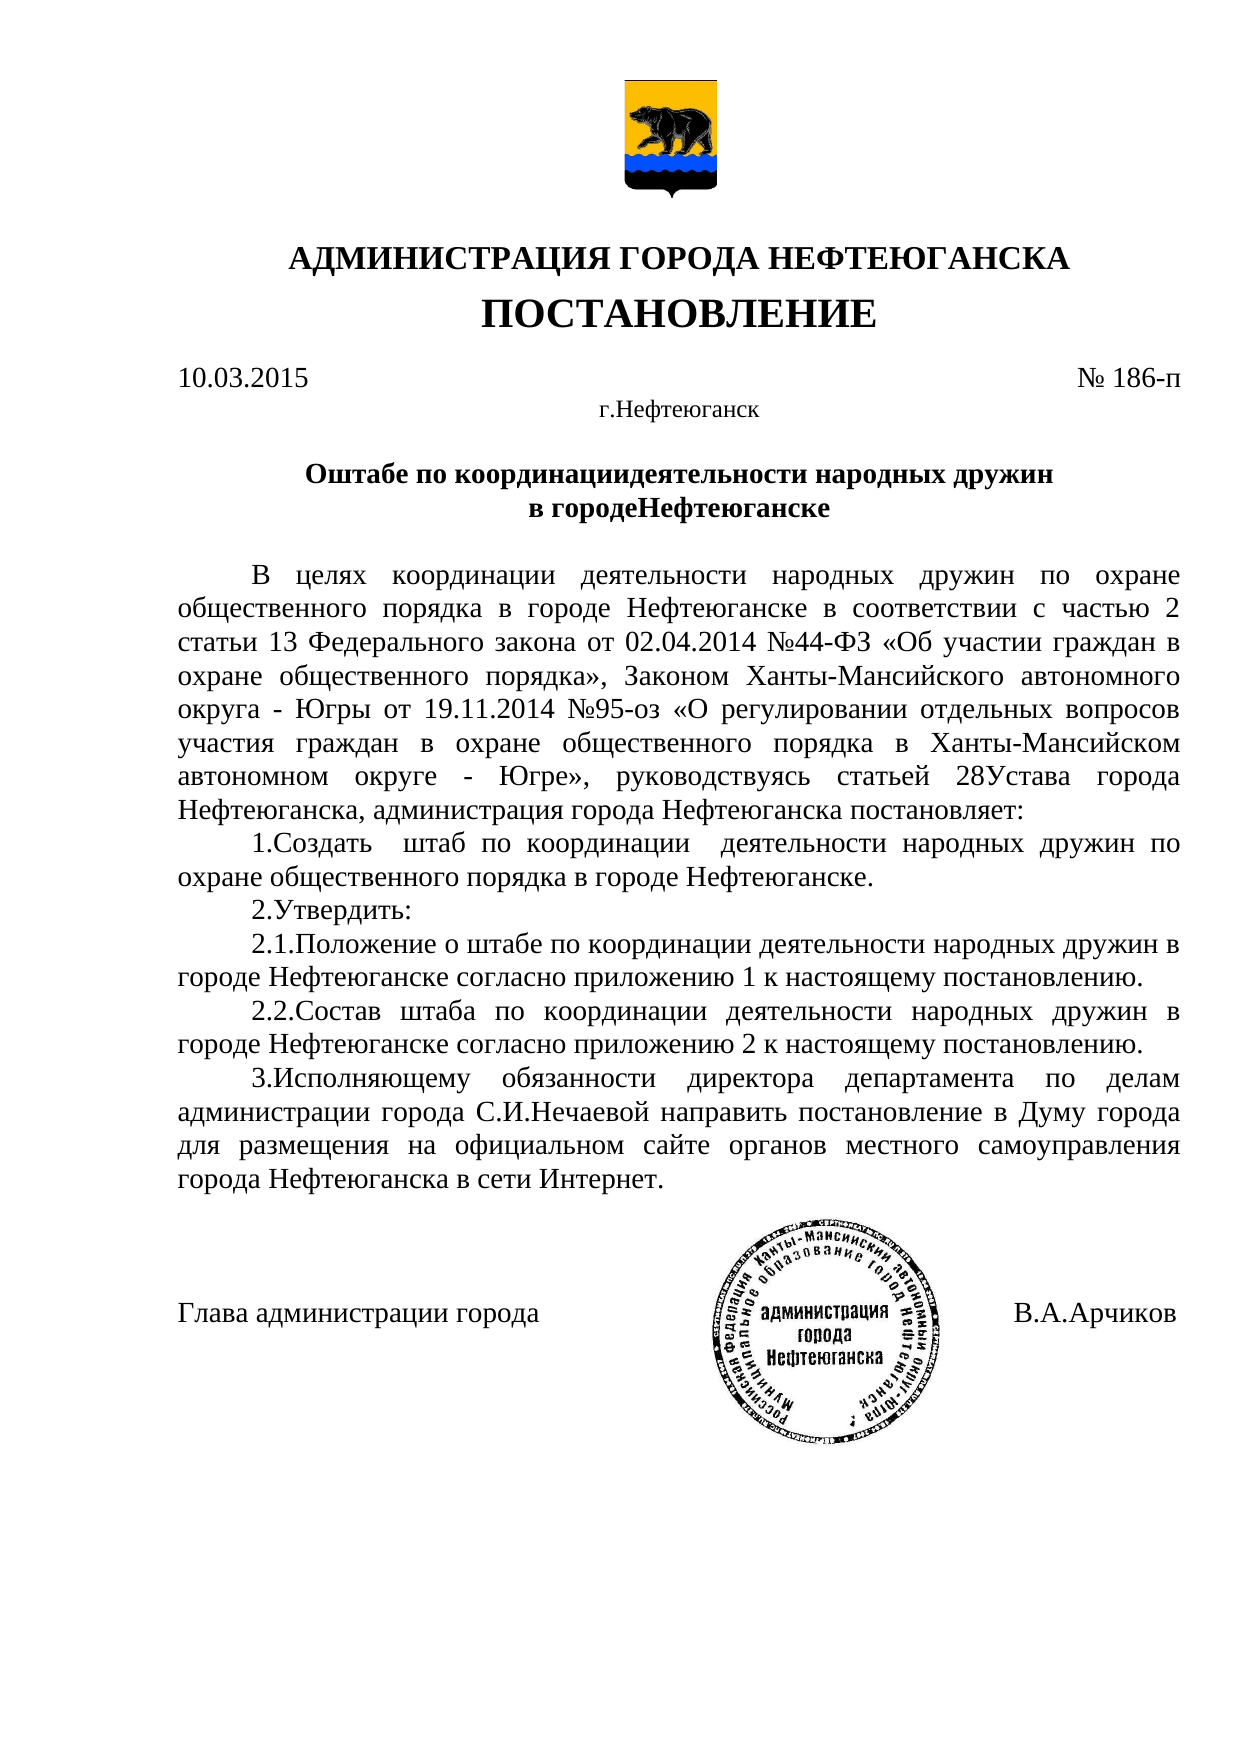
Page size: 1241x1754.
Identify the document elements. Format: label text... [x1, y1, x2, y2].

text в городеНефтеюганске [177, 490, 1181, 523]
text 3.Исполняющему обязанности директора департамента по делам администрации города С.И.Нечаевой направить постановление в Думу города для размещения на официальном сайте органов местного самоуправления города Нефтеюганска в сети Интернет. [177, 1060, 1181, 1194]
picture [623, 80, 717, 196]
text В целях координации деятельности народных дружин по охране общественного порядка в городе Нефтеюганске в соответствии с частью 2 статьи 13 Федерального закона от 02.04.2014 №44-ФЗ «Об участии граждан в охране общественного порядка», Законом Ханты-Мансийского автономного округа - Югры от 19.11.2014 №95-оз «О регулировании отдельных вопросов участия граждан в охране общественного порядка в Ханты-Мансийском автономном округе - Югре», руководствуясь статьей 28Устава города Нефтеюганска, администрация города Нефтеюганска постановляет: [177, 557, 1181, 825]
text 1.Создать штаб по координации деятельности народных дружин по охране общественного порядка в городе Нефтеюганске. [177, 825, 1181, 892]
picture [711, 1215, 942, 1447]
text 10.03.2015 № 186-п [177, 361, 1181, 394]
text 2.1.Положение о штабе по координации деятельности народных дружин в городе Нефтеюганске согласно приложению 1 к настоящему постановлению. [177, 926, 1181, 993]
text Оштабе по координациидеятельности народных дружин [177, 456, 1181, 490]
text АДМИНИСТРАЦИЯ ГОРОДА НЕФТЕЮГАНСКА [177, 238, 1181, 277]
text г.Нефтеюганск [177, 394, 1181, 423]
text 2.2.Состав штаба по координации деятельности народных дружин в городе Нефтеюганске согласно приложению 2 к настоящему постановлению. [177, 993, 1181, 1060]
text Глава администрации города В.А.Арчиков [942, 1295, 1181, 1328]
text Глава администрации города В.А.Арчиков [177, 1295, 711, 1328]
text ПОСТАНОВЛЕНИЕ [177, 288, 1181, 336]
text 2.Утвердить: [177, 892, 1181, 926]
